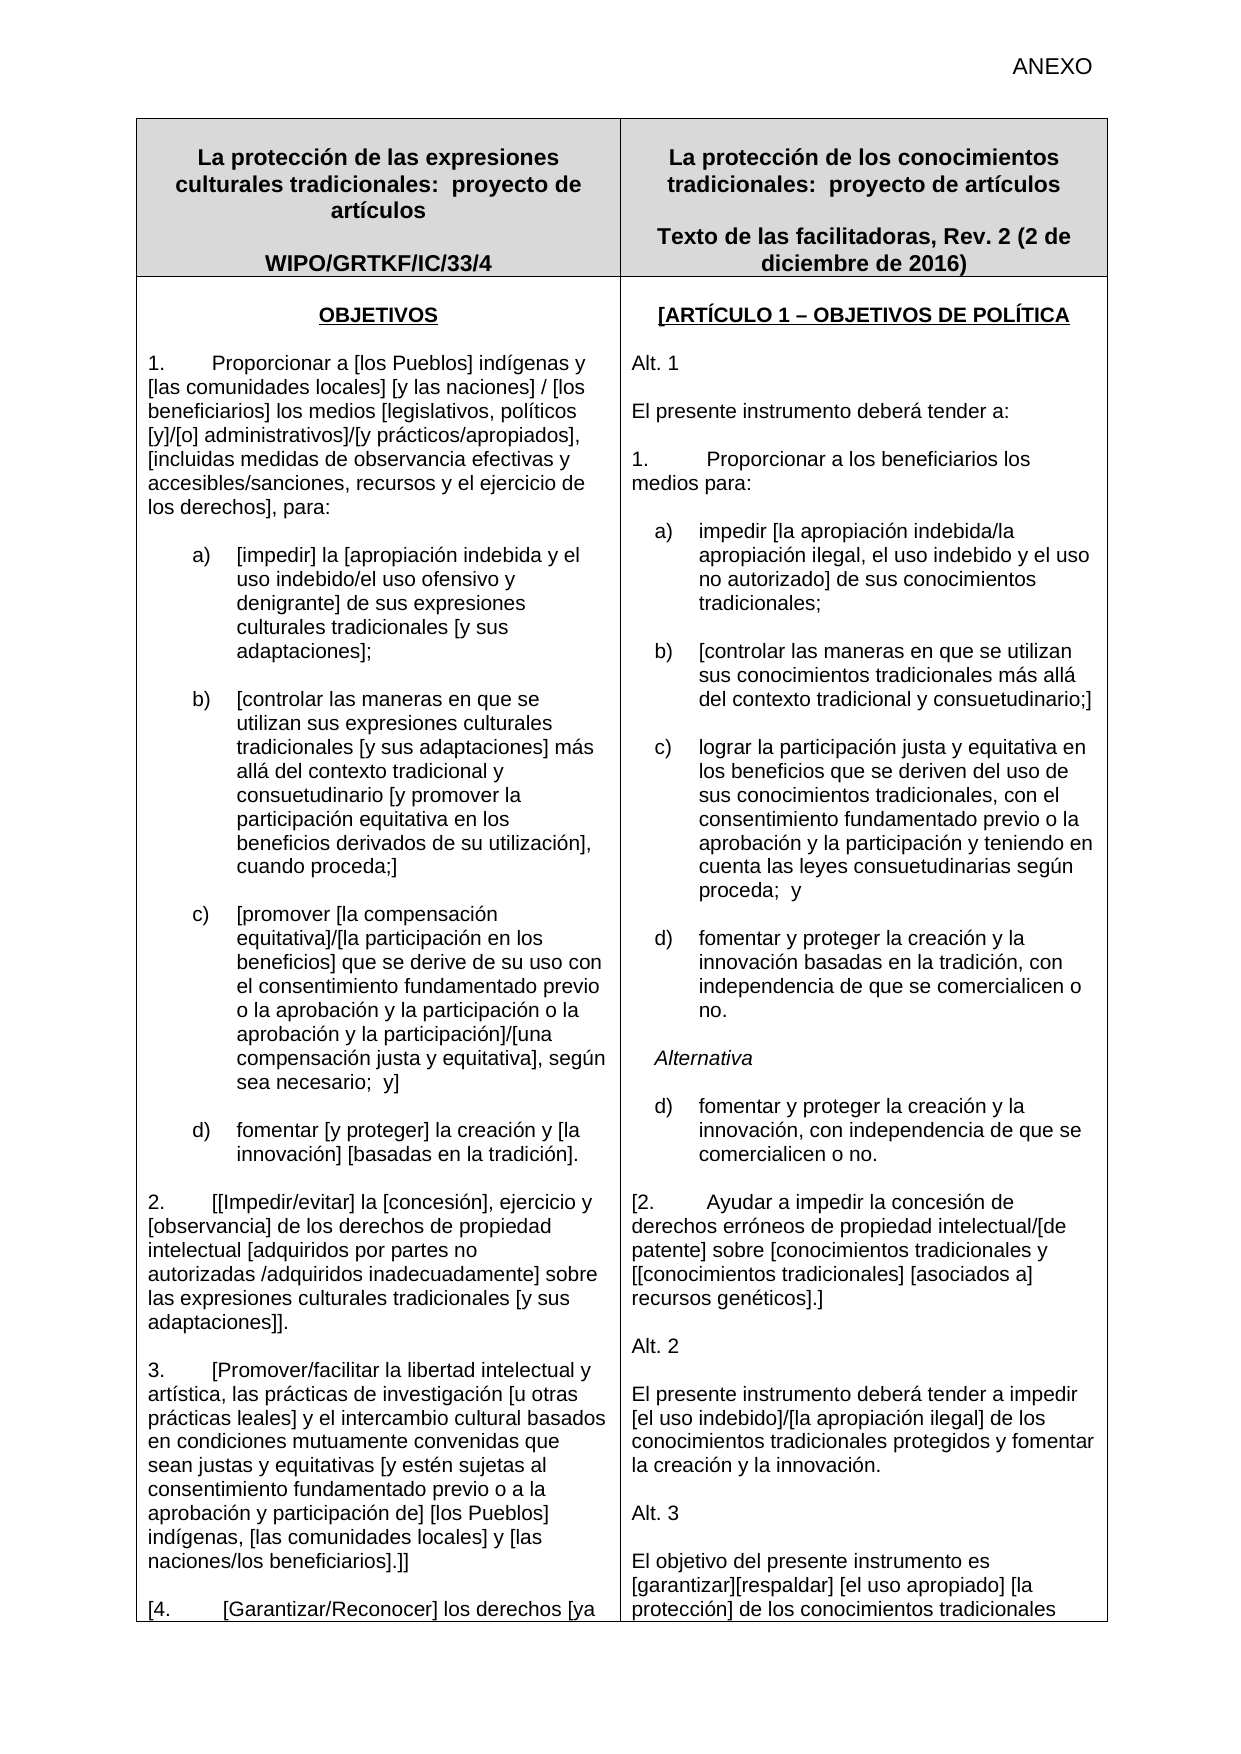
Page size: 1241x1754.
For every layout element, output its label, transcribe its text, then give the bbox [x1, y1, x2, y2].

table_header La protección de las expresiones culturales tradicionales: proyecto de artículos WIPO/GRTKF/IC/33/4 [137, 119, 620, 276]
table_header La protección de los conocimientos tradicionales: proyecto de artículos Texto de las facilitadoras, Rev. 2 (2 de diciembre de 2016) [621, 119, 1107, 276]
